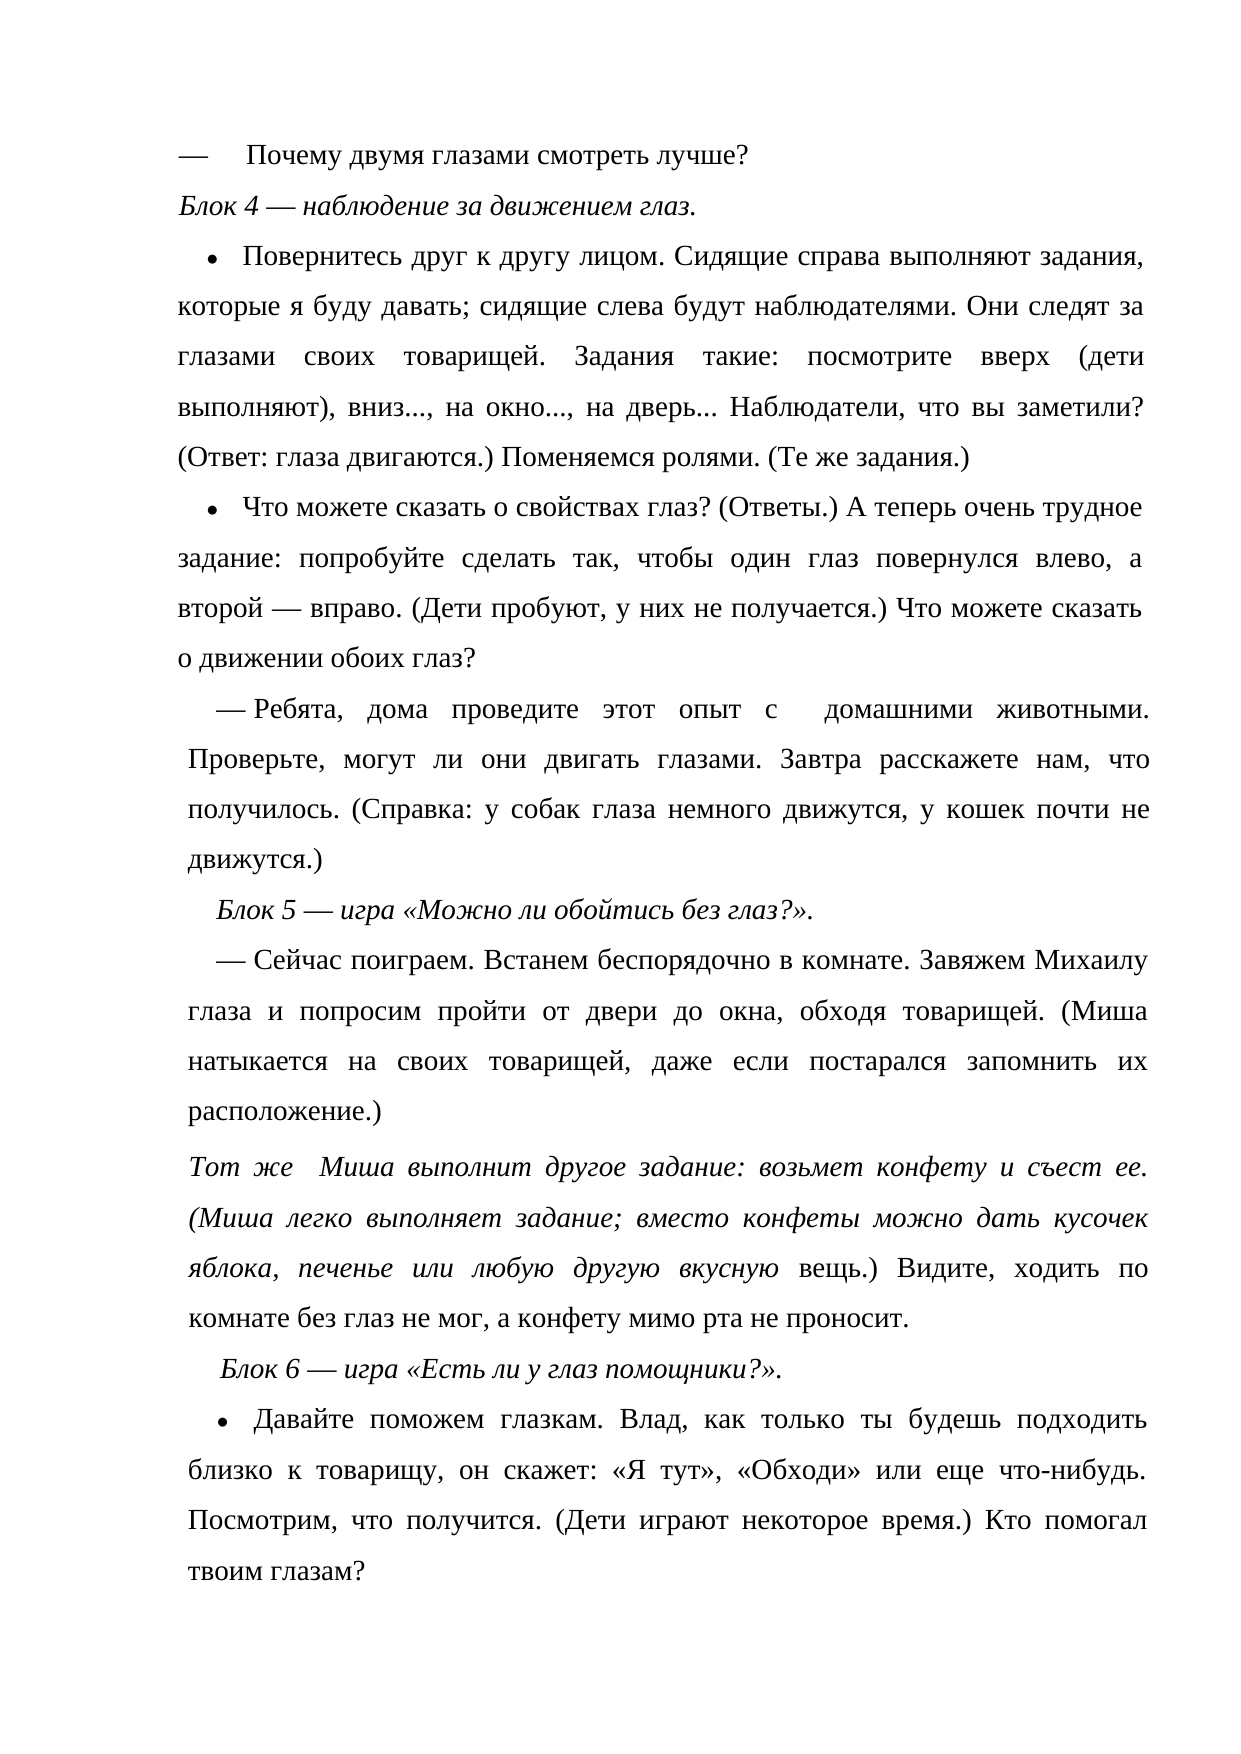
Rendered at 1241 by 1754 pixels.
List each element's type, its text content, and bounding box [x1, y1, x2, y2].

text — Почему двумя глазами смотреть лучше? Блок 4 — наблюдение за движением глаз. [179, 137, 1146, 221]
text Блок 6 — игра «Есть ли у глаз помощники?». [220, 1351, 1152, 1385]
list Давайте поможем глазкам. Влад, как только ты будешь подходить близко к товарищу, он скажет: «Я тут», «Обходи» или еще что-нибудь. Посмотрим, что получится. (Дети играют некоторое время.) Кто помогал твоим глазам? [188, 1402, 1148, 1586]
text Тот же Миша выполнит другое задание: возьмет конфету и съест ее. (Миша легко выполняет задание; вместо конфеты можно дать кусочек яблока, печенье или любую другую вкусную вещь.) Видите, ходить по комнате без глаз не мог, а конфету мимо рта не проносит. [188, 1149, 1149, 1334]
text Блок 5 — игра «Можно ли обойтись без глаз?». [188, 892, 1151, 926]
list Что можете сказать о свойствах глаз? (Ответы.) А теперь очень трудное задание: попробуйте сделать так, чтобы один глаз повернулся влево, а второй — вправо. (Дети пробуют, у них не получается.) Что можете сказать о движении обоих глаз? [177, 489, 1144, 674]
list Повернитесь друг к другу лицом. Сидящие справа выполняют задания, которые я буду давать; сидящие слева будут наблюдателями. Они следят за глазами своих товарищей. Задания такие: посмотрите вверх (дети выполняют), вниз..., на окно..., на дверь... Наблюдатели, что вы заметили? (Ответ: глаза двигаются.) Поменяемся ролями. (Те же задания.) [177, 238, 1145, 473]
text — Сейчас поиграем. Встанем беспорядочно в комнате. Завяжем Михаилу глаза и попросим пройти от двери до окна, обходя товарищей. (Миша натыкается на своих товарищей, даже если постарался запомнить их расположение.) [188, 942, 1149, 1127]
text — Ребята, дома проведите этот опыт с домашними животными. Проверьте, могут ли они двигать глазами. Завтра расскажете нам, что получилось. (Справка: у собак глаза немного движутся, у кошек почти не движутся.) [188, 691, 1151, 875]
